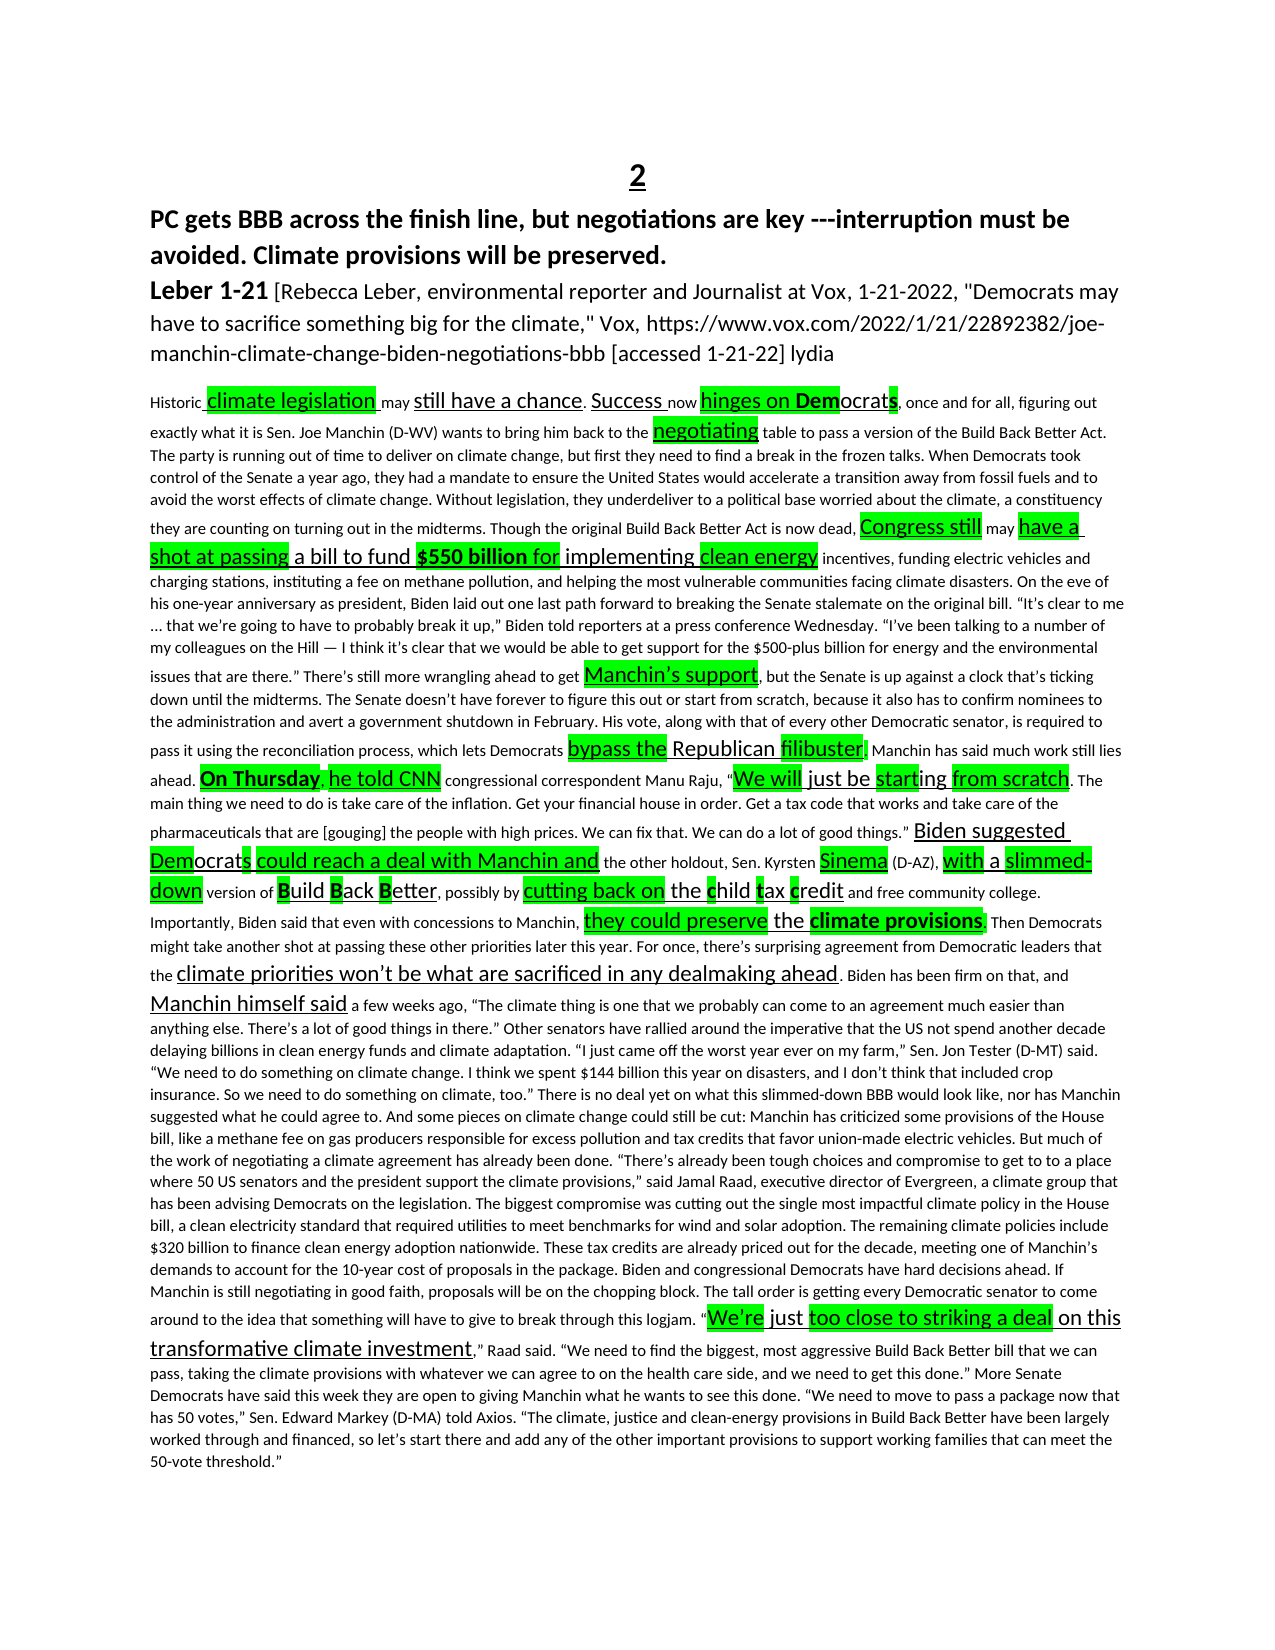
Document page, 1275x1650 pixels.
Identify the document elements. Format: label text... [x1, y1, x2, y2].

subtitle 2 [150, 154, 1125, 195]
subtitle PC gets BBB across the finish line, but negotiations are key ---interruption must be avoided. Climate provisions will be preserved. [150, 202, 1125, 271]
text Historic climate legislation may still have a chance. Success now hinges on Democrats, once and for all, figuring out exactly what it is Sen. Joe Manchin (D-WV) wants to bring him back to the negotiating table to pass a version of the Build Back Better Act. The party is running out of time to deliver on climate change, but first they need to find a break in the frozen talks. When Democrats took control of the Senate a year ago, they had a mandate to ensure the United States would accelerate a transition away from fossil fuels and to avoid the worst effects of climate change. Without legislation, they underdeliver to a political base worried about the climate, a constituency they are counting on turning out in the midterms. Though the original Build Back Better Act is now dead, Congress still may have a shot at passing a bill to fund $550 billion for implementing clean energy incentives, funding electric vehicles and charging stations, instituting a fee on methane pollution, and helping the most vulnerable communities facing climate disasters. On the eve of his one-year anniversary as president, Biden laid out one last path forward to breaking the Senate stalemate on the original bill. “It’s clear to me ... that we’re going to have to probably break it up,” Biden told reporters at a press conference Wednesday. “I’ve been talking to a number of my colleagues on the Hill — I think it’s clear that we would be able to get support for the $500-plus billion for energy and the environmental issues that are there.” There’s still more wrangling ahead to get Manchin’s support, but the Senate is up against a clock that’s ticking down until the midterms. The Senate doesn’t have forever to figure this out or start from scratch, because it also has to confirm nominees to the administration and avert a government shutdown in February. His vote, along with that of every other Democratic senator, is required to pass it using the reconciliation process, which lets Democrats bypass the Republican filibuster. Manchin has said much work still lies ahead. On Thursday, he told CNN congressional correspondent Manu Raju, “We will just be starting from scratch. The main thing we need to do is take care of the inflation. Get your financial house in order. Get a tax code that works and take care of the pharmaceuticals that are [gouging] the people with high prices. We can fix that. We can do a lot of good things.” Biden suggested Democrats could reach a deal with Manchin and the other holdout, Sen. Kyrsten Sinema (D-AZ), with a slimmed-down version of Build Back Better, possibly by cutting back on the child tax credit and free community college. Importantly, Biden said that even with concessions to Manchin, they could preserve the climate provisions. Then Democrats might take another shot at passing these other priorities later this year. For once, there’s surprising agreement from Democratic leaders that the climate priorities won’t be what are sacrificed in any dealmaking ahead. Biden has been firm on that, and Manchin himself said a few weeks ago, “The climate thing is one that we probably can come to an agreement much easier than anything else. There’s a lot of good things in there.” Other senators have rallied around the imperative that the US not spend another decade delaying billions in clean energy funds and climate adaptation. “I just came off the worst year ever on my farm,” Sen. Jon Tester (D-MT) said. “We need to do something on climate change. I think we spent $144 billion this year on disasters, and I don’t think that included crop insurance. So we need to do something on climate, too.” There is no deal yet on what this slimmed-down BBB would look like, nor has Manchin suggested what he could agree to. And some pieces on climate change could still be cut: Manchin has criticized some provisions of the House bill, like a methane fee on gas producers responsible for excess pollution and tax credits that favor union-made electric vehicles. But much of the work of negotiating a climate agreement has already been done. “There’s already been tough choices and compromise to get to to a place where 50 US senators and the president support the climate provisions,” said Jamal Raad, executive director of Evergreen, a climate group that has been advising Democrats on the legislation. The biggest compromise was cutting out the single most impactful climate policy in the House bill, a clean electricity standard that required utilities to meet benchmarks for wind and solar adoption. The remaining climate policies include $320 billion to finance clean energy adoption nationwide. These tax credits are already priced out for the decade, meeting one of Manchin’s demands to account for the 10-year cost of proposals in the package. Biden and congressional Democrats have hard decisions ahead. If Manchin is still negotiating in good faith, proposals will be on the chopping block. The tall order is getting every Democratic senator to come around to the idea that something will have to give to break through this logjam. “We’re just too close to striking a deal on this transformative climate investment,” Raad said. “We need to find the biggest, most aggressive Build Back Better bill that we can pass, taking the climate provisions with whatever we can agree to on the health care side, and we need to get this done.” More Senate Democrats have said this week they are open to giving Manchin what he wants to see this done. “We need to move to pass a package now that has 50 votes,” Sen. Edward Markey (D-MA) told Axios. “The climate, justice and clean-energy provisions in Build Back Better have been largely worked through and financed, so let’s start there and add any of the other important provisions to support working families that can meet the 50-vote threshold.” [150, 386, 1125, 1471]
text Leber 1-21 [Rebecca Leber, environmental reporter and Journalist at Vox, 1-21-2022, "Democrats may have to sacrifice something big for the climate," Vox, https://www.vox.com/2022/1/21/22892382/joe-manchin-climate-change-biden-negotiations-bbb [accessed 1-21-22] lydia [150, 273, 1125, 367]
